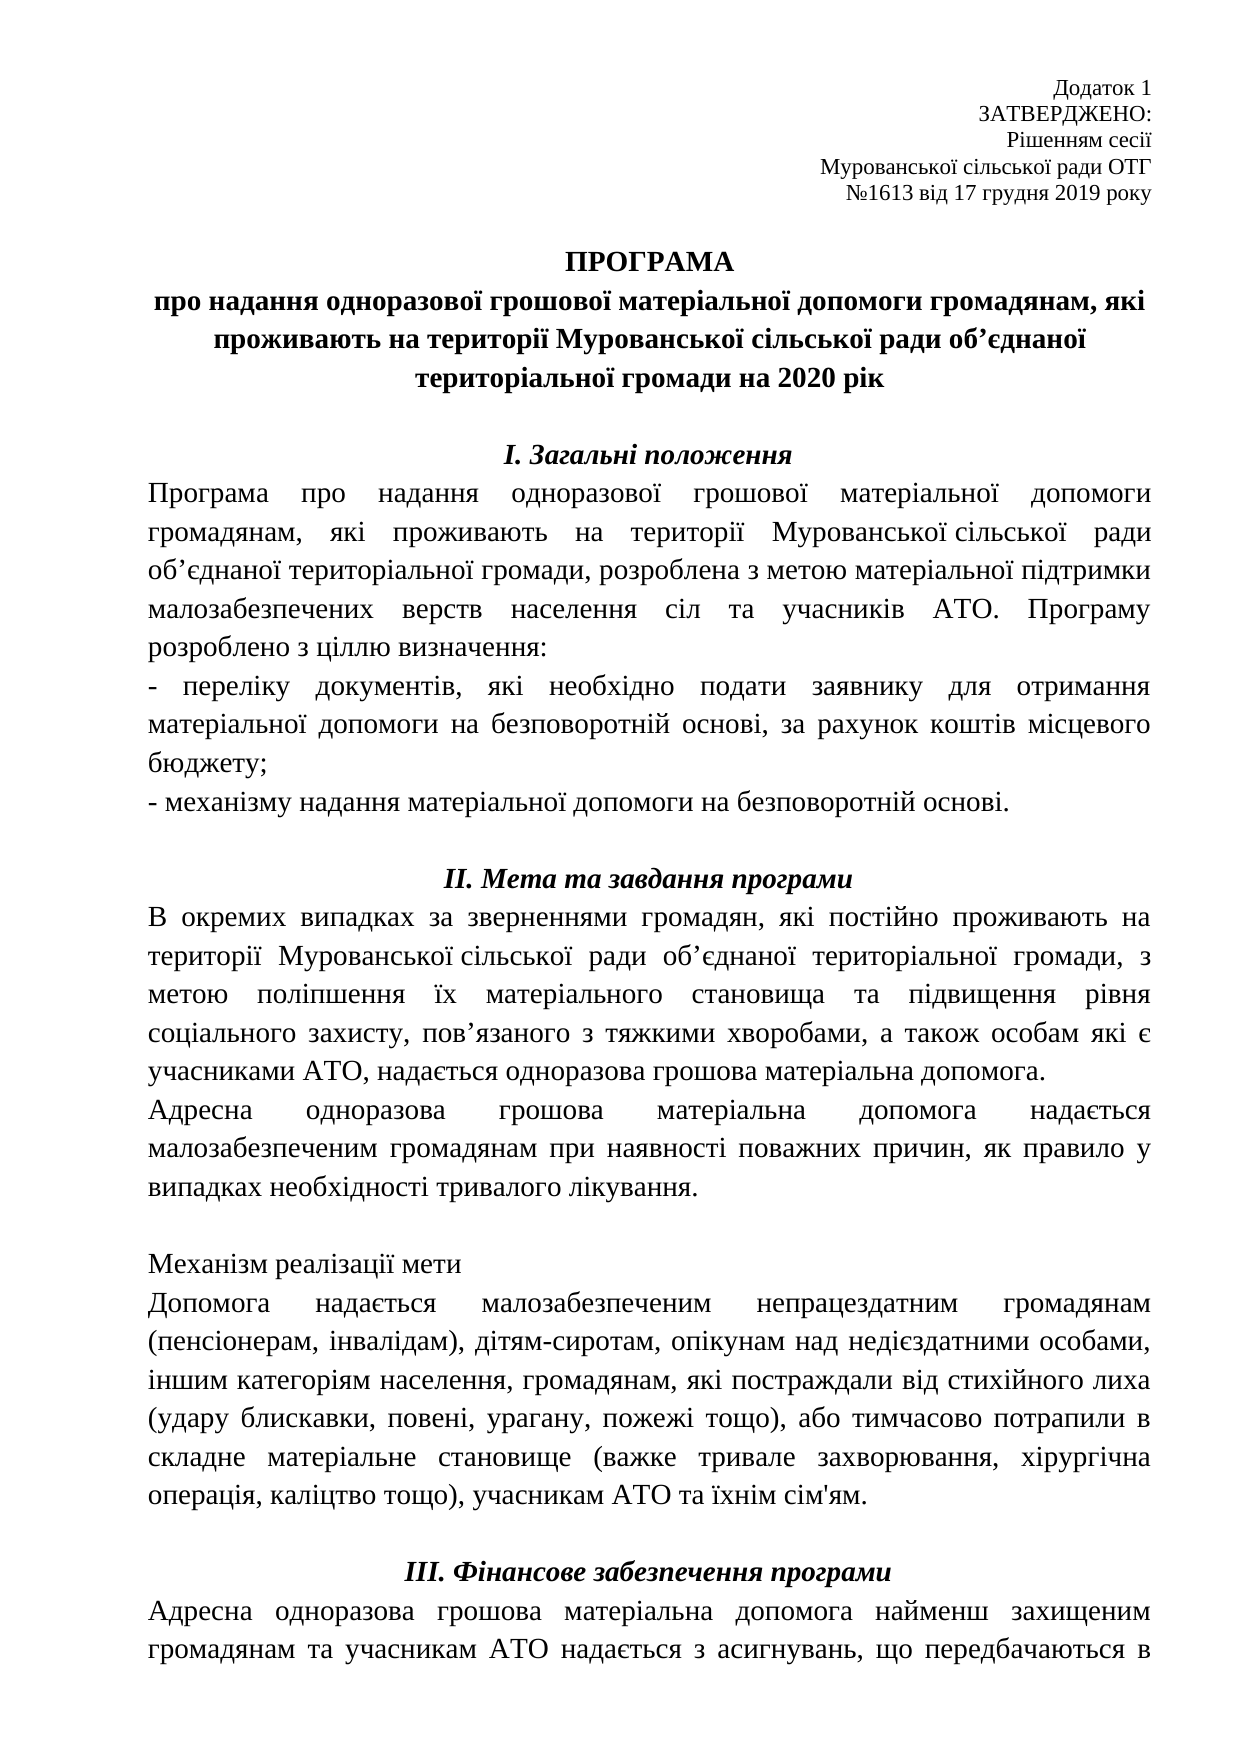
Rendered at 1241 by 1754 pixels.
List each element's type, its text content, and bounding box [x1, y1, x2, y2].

text Рішенням сесії [88, 127, 1152, 153]
text про надання одноразової грошової матеріальної допомоги громадянам, які проживають на території Мурованської сільської ради об’єднаної територіальної громади на 2020 рік [148, 283, 1152, 393]
text Додаток 1 [88, 74, 1152, 100]
text І. Загальні положення [148, 437, 1152, 470]
text Адресна одноразова грошова матеріальна допомога надається малозабезпеченим громадянам при наявності поважних причин, як правило у випадках необхідності тривалого лікування. [148, 1092, 1152, 1203]
text Мурованської сільської ради ОТГ [88, 153, 1152, 179]
text №1613 від 17 грудня 2019 року [88, 179, 1152, 206]
text ЗАТВЕРДЖЕНО: [88, 100, 1152, 127]
text ІІ. Мета та завдання програми [148, 861, 1152, 894]
text ІІІ. Фінансове забезпечення програми [148, 1554, 1152, 1588]
text Допомога надається малозабезпеченим непрацездатним громадянам (пенсіонерам, інвалідам), дітям-сиротам, опікунам над недієздатними особами, іншим категоріям населення, громадянам, які постраждали від стихійного лиха (удару блискавки, повені, урагану, пожежі тощо), або тимчасово потрапили в складне матеріальне становище (важке тривале захворювання, хірургічна операція, каліцтво тощо), учасникам АТО та їхнім сім'ям. [148, 1285, 1152, 1511]
text ПРОГРАМА [148, 244, 1152, 278]
text Механізм реалізації мети [148, 1246, 1152, 1280]
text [148, 1593, 1152, 1665]
text Програма про надання одноразової грошової матеріальної допомоги громадянам, які проживають на території Мурованської сільської ради об’єднаної територіальної громади, розроблена з метою матеріальної підтримки малозабезпечених верств населення сіл та учасників АТО. Програму розроблено з ціллю визначення: [148, 475, 1152, 663]
text В окремих випадках за зверненнями громадян, які постійно проживають на території Мурованської сільської ради об’єднаної територіальної громади, з метою поліпшення їх матеріального становища та підвищення рівня соціального захисту, пов’язаного з тяжкими хворобами, а також особам які є учасниками АТО, надається одноразова грошова матеріальна допомога. [148, 899, 1152, 1087]
text - переліку документів, які необхідно подати заявнику для отримання матеріальної допомоги на безповоротній основі, за рахунок коштів місцевого бюджету; [148, 668, 1152, 779]
text - механізму надання матеріальної допомоги на безповоротній основі. [148, 784, 1152, 817]
